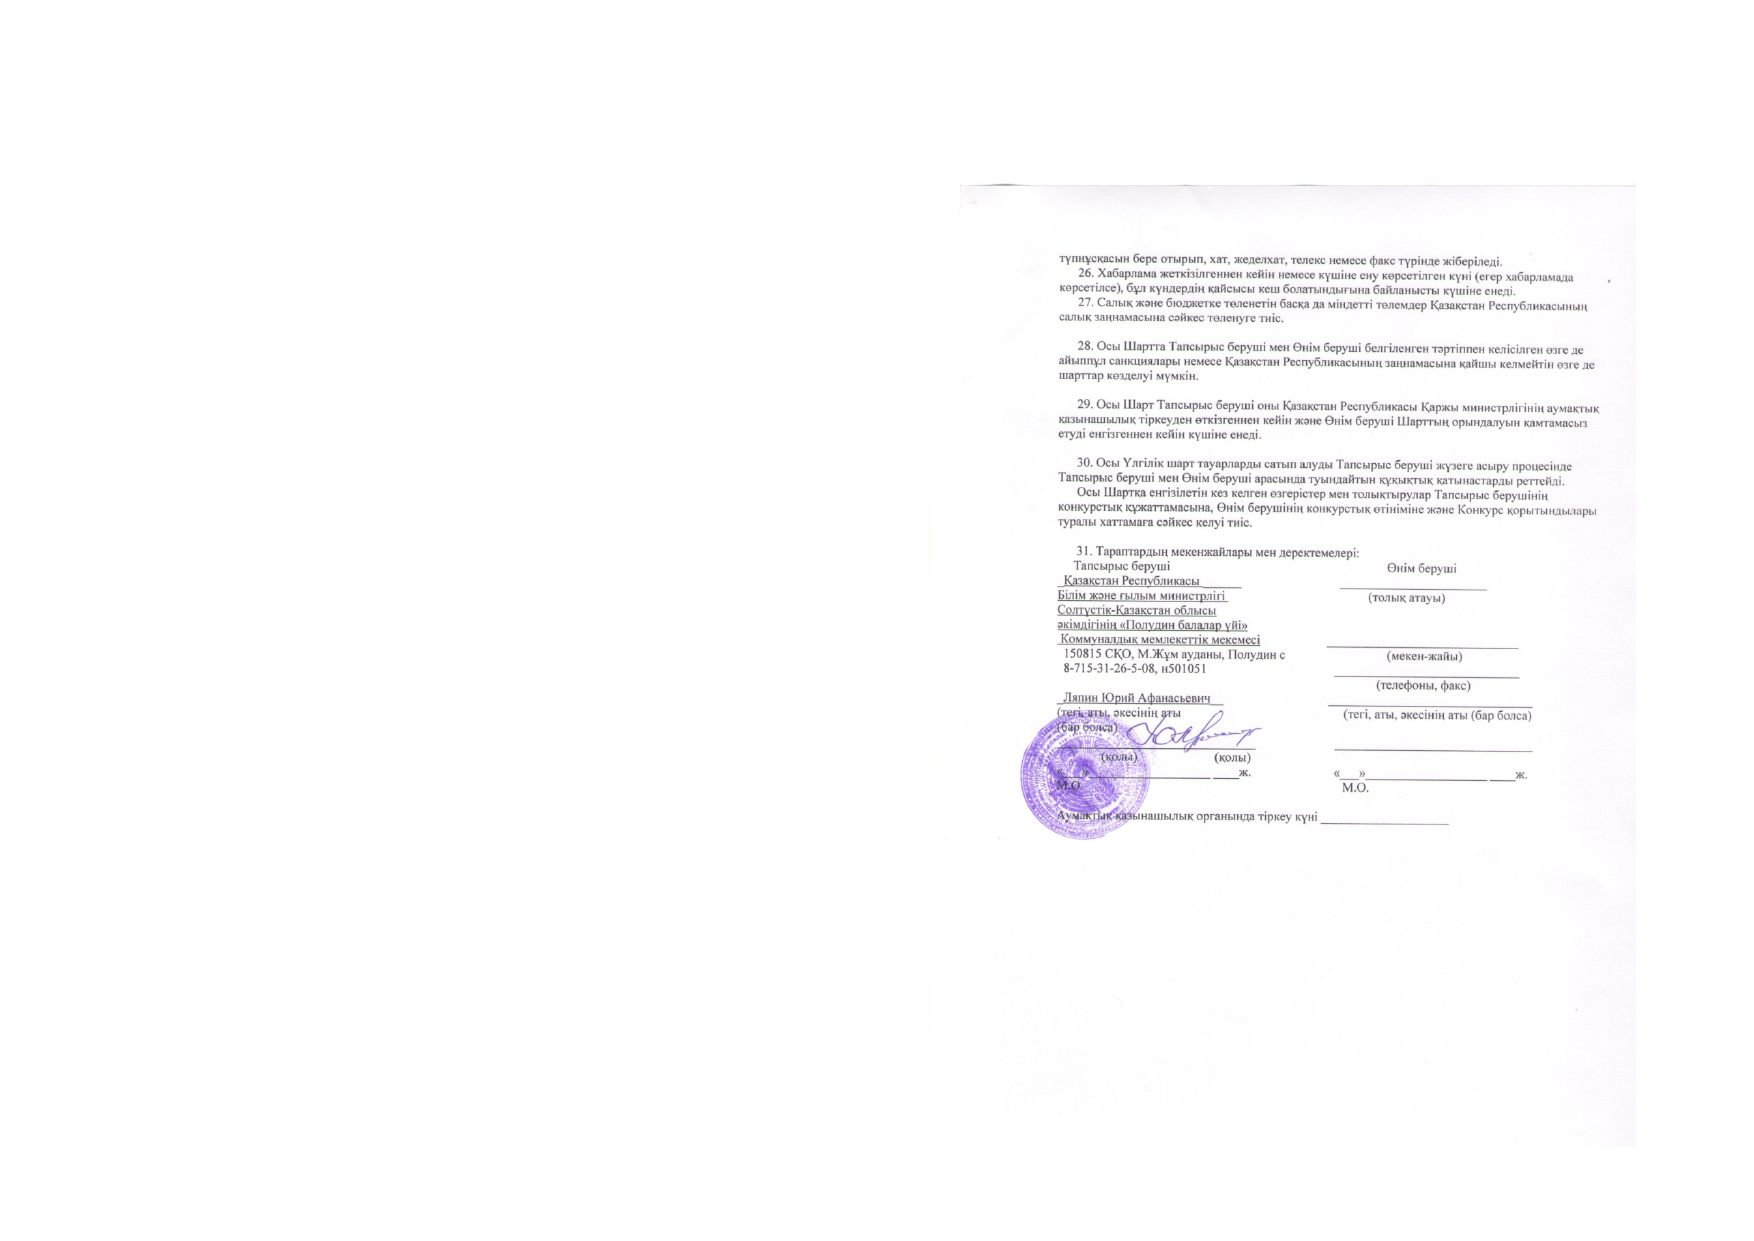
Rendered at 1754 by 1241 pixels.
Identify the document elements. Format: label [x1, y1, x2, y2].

picture [927, 177, 1636, 1150]
